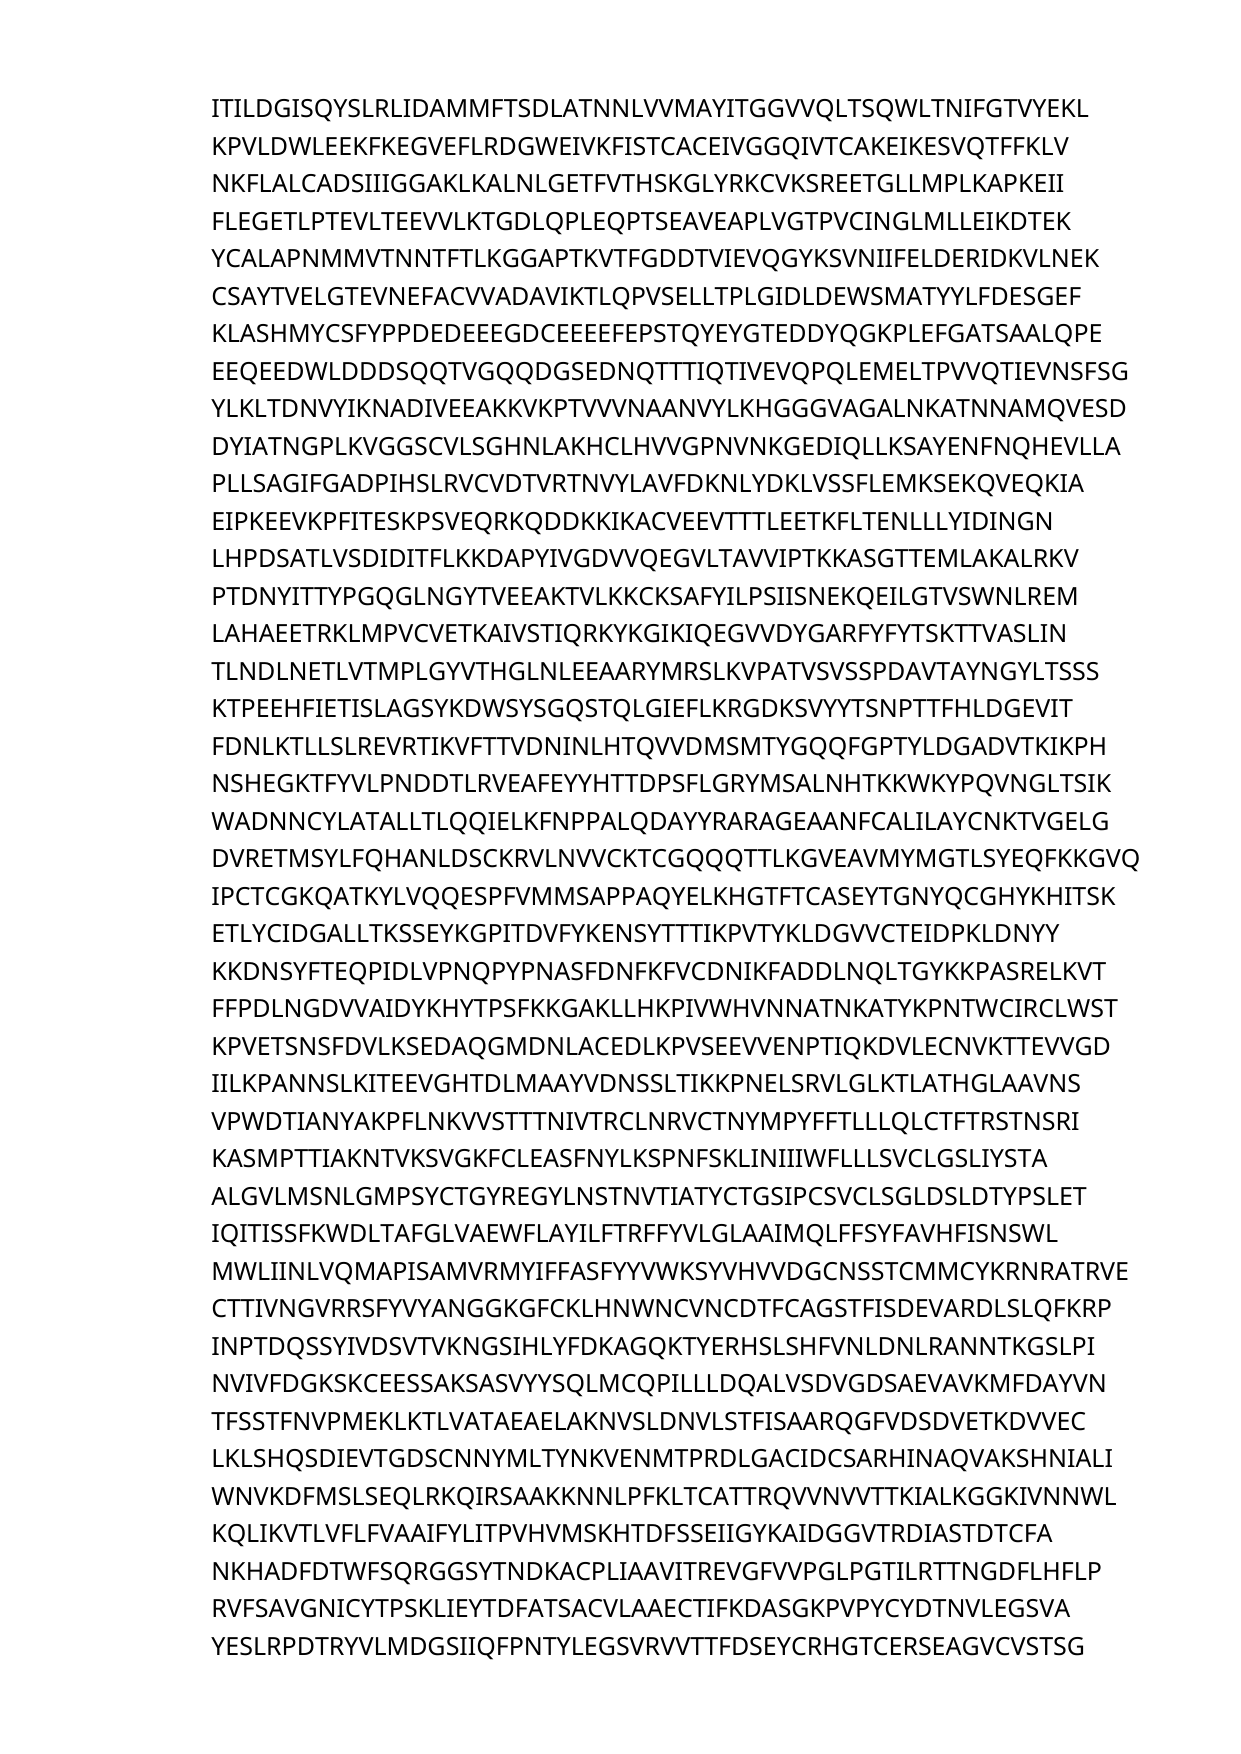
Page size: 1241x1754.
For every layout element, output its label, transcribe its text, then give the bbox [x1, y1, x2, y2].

text TLNDLNETLVTMPLGYVTHGLNLEEAARYMRSLKVPATVSVSSPDAVTAYNGYLTSSS [75, 652, 1165, 689]
text MWLIINLVQMAPISAMVRMYIFFASFYYVWKSYVHVVDGCNSSTCMMCYKRNRATRVE [75, 1252, 1165, 1289]
text RVFSAVGNICYTPSKLIEYTDFATSACVLAAECTIFKDASGKPVPYCYDTNVLEGSVA [75, 1589, 1165, 1627]
text INPTDQSSYIVDSVTVKNGSIHLYFDKAGQKTYERHSLSHFVNLDNLRANNTKGSLPI [75, 1327, 1165, 1364]
text LKLSHQSDIEVTGDSCNNYMLTYNKVENMTPRDLGACIDCSARHINAQVAKSHNIALI [75, 1439, 1165, 1477]
text VPWDTIANYAKPFLNKVVSTTTNIVTRCLNRVCTNYMPYFFTLLLQLCTFTRSTNSRI [75, 1102, 1165, 1139]
text CTTIVNGVRRSFYVYANGGKGFCKLHNWNCVNCDTFCAGSTFISDEVARDLSLQFKRP [75, 1289, 1165, 1327]
text ITILDGISQYSLRLIDAMMFTSDLATNNLVVMAYITGGVVQLTSQWLTNIFGTVYEKL [75, 89, 1165, 127]
text NVIVFDGKSKCEESSAKSASVYYSQLMCQPILLLDQALVSDVGDSAEVAVKMFDAYVN [75, 1364, 1165, 1402]
text KTPEEHFIETISLAGSYKDWSYSGQSTQLGIEFLKRGDKSVYYTSNPTTFHLDGEVIT [75, 689, 1165, 727]
text LAHAEETRKLMPVCVETKAIVSTIQRKYKGIKIQEGVVDYGARFYFYTSKTTVASLIN [75, 614, 1165, 652]
text TFSSTFNVPMEKLKTLVATAEAELAKNVSLDNVLSTFISAARQGFVDSDVETKDVVEC [75, 1402, 1165, 1439]
text FDNLKTLLSLREVRTIKVFTTVDNINLHTQVVDMSMTYGQQFGPTYLDGADVTKIKPH [75, 727, 1165, 764]
text IILKPANNSLKITEEVGHTDLMAAYVDNSSLTIKKPNELSRVLGLKTLATHGLAAVNS [75, 1064, 1165, 1102]
text YESLRPDTRYVLMDGSIIQFPNTYLEGSVRVVTTFDSEYCRHGTCERSEAGVCVSTSG [75, 1627, 1165, 1664]
text LHPDSATLVSDIDITFLKKDAPYIVGDVVQEGVLTAVVIPTKKASGTTEMLAKALRKV [75, 539, 1165, 577]
text IPCTCGKQATKYLVQQESPFVMMSAPPAQYELKHGTFTCASEYTGNYQCGHYKHITSK [75, 877, 1165, 914]
text KKDNSYFTEQPIDLVPNQPYPNASFDNFKFVCDNIKFADDLNQLTGYKKPASRELKVT [75, 952, 1165, 989]
text DYIATNGPLKVGGSCVLSGHNLAKHCLHVVGPNVNKGEDIQLLKSAYENFNQHEVLLA [75, 427, 1165, 464]
text CSAYTVELGTEVNEFACVVADAVIKTLQPVSELLTPLGIDLDEWSMATYYLFDESGEF [75, 277, 1165, 314]
text PLLSAGIFGADPIHSLRVCVDTVRTNVYLAVFDKNLYDKLVSSFLEMKSEKQVEQKIA [75, 464, 1165, 502]
text IQITISSFKWDLTAFGLVAEWFLAYILFTRFFYVLGLAAIMQLFFSYFAVHFISNSWL [75, 1214, 1165, 1252]
text PTDNYITTYPGQGLNGYTVEEAKTVLKKCKSAFYILPSIISNEKQEILGTVSWNLREM [75, 577, 1165, 614]
text NSHEGKTFYVLPNDDTLRVEAFEYYHTTDPSFLGRYMSALNHTKKWKYPQVNGLTSIK [75, 764, 1165, 802]
text NKHADFDTWFSQRGGSYTNDKACPLIAAVITREVGFVVPGLPGTILRTTNGDFLHFLP [75, 1552, 1165, 1589]
text WNVKDFMSLSEQLRKQIRSAAKKNNLPFKLTCATTRQVVNVVTTKIALKGGKIVNNWL [75, 1477, 1165, 1514]
text KASMPTTIAKNTVKSVGKFCLEASFNYLKSPNFSKLINIIIWFLLLSVCLGSLIYSTA [75, 1139, 1165, 1177]
text EIPKEEVKPFITESKPSVEQRKQDDKKIKACVEEVTTTLEETKFLTENLLLYIDINGN [75, 502, 1165, 539]
text KPVETSNSFDVLKSEDAQGMDNLACEDLKPVSEEVVENPTIQKDVLECNVKTTEVVGD [75, 1027, 1165, 1064]
text FLEGETLPTEVLTEEVVLKTGDLQPLEQPTSEAVEAPLVGTPVCINGLMLLEIKDTEK [75, 202, 1165, 239]
text ETLYCIDGALLTKSSEYKGPITDVFYKENSYTTTIKPVTYKLDGVVCTEIDPKLDNYY [75, 914, 1165, 952]
text FFPDLNGDVVAIDYKHYTPSFKKGAKLLHKPIVWHVNNATNKATYKPNTWCIRCLWST [75, 989, 1165, 1027]
text KQLIKVTLVFLFVAAIFYLITPVHVMSKHTDFSSEIIGYKAIDGGVTRDIASTDTCFA [75, 1514, 1165, 1552]
text DVRETMSYLFQHANLDSCKRVLNVVCKTCGQQQTTLKGVEAVMYMGTLSYEQFKKGVQ [75, 839, 1165, 877]
text ALGVLMSNLGMPSYCTGYREGYLNSTNVTIATYCTGSIPCSVCLSGLDSLDTYPSLET [75, 1177, 1165, 1214]
text KPVLDWLEEKFKEGVEFLRDGWEIVKFISTCACEIVGGQIVTCAKEIKESVQTFFKLV [75, 127, 1165, 164]
text YCALAPNMMVTNNTFTLKGGAPTKVTFGDDTVIEVQGYKSVNIIFELDERIDKVLNEK [75, 239, 1165, 277]
text KLASHMYCSFYPPDEDEEEGDCEEEEFEPSTQYEYGTEDDYQGKPLEFGATSAALQPE [75, 314, 1165, 352]
text NKFLALCADSIIIGGAKLKALNLGETFVTHSKGLYRKCVKSREETGLLMPLKAPKEII [75, 164, 1165, 202]
text WADNNCYLATALLTLQQIELKFNPPALQDAYYRARAGEAANFCALILAYCNKTVGELG [75, 802, 1165, 839]
text EEQEEDWLDDDSQQTVGQQDGSEDNQTTTIQTIVEVQPQLEMELTPVVQTIEVNSFSG [75, 352, 1165, 389]
text YLKLTDNVYIKNADIVEEAKKVKPTVVVNAANVYLKHGGGVAGALNKATNNAMQVESD [75, 389, 1165, 427]
